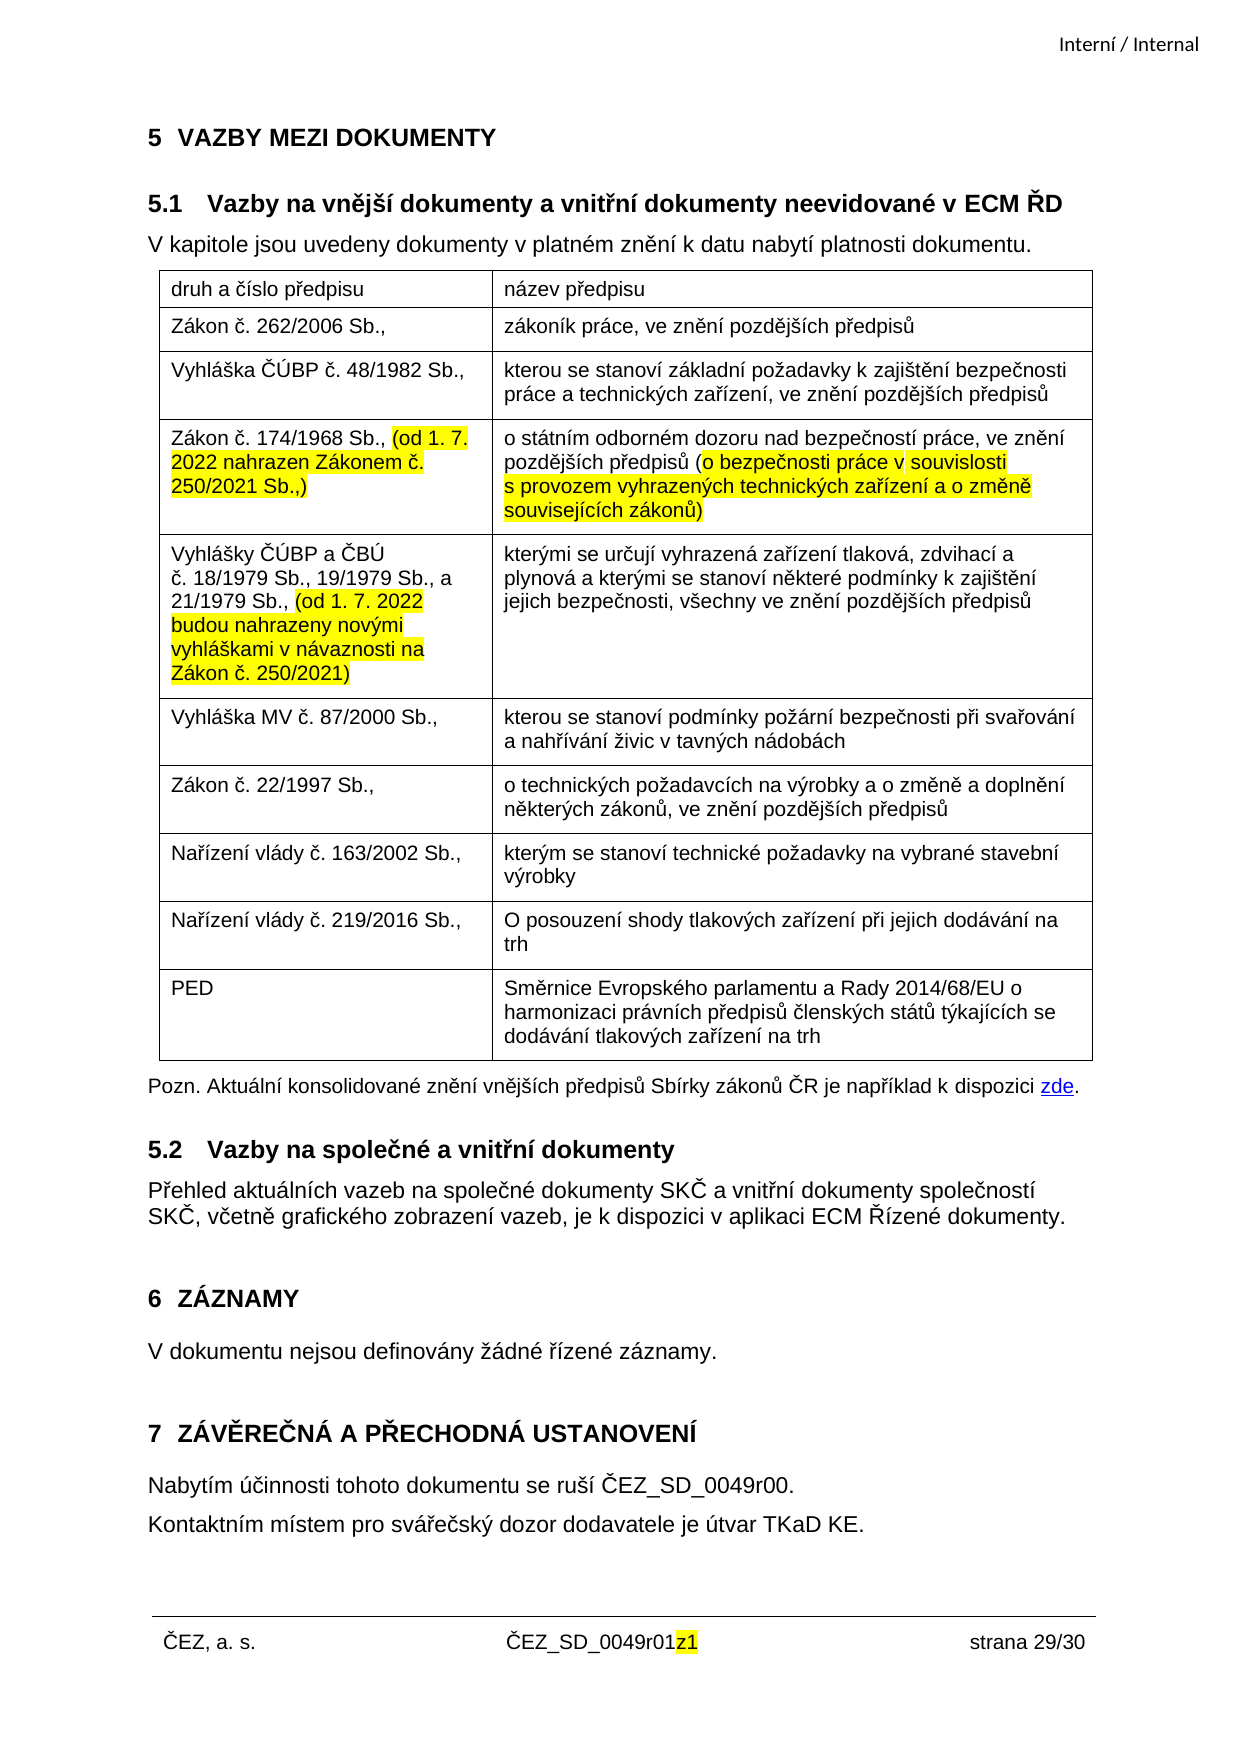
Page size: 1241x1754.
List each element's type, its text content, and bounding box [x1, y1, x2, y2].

table_cell zákoník práce, ve znění pozdějších předpisů [493, 308, 1092, 351]
table_cell Vyhláška ČÚBP č. 48/1982 Sb., [160, 352, 492, 418]
table_cell Nařízení vlády č. 219/2016 Sb., [160, 902, 492, 968]
table_cell kterou se stanoví základní požadavky k zajištění bezpečnosti práce a technických zařízení, ve znění pozdějších předpisů [493, 352, 1092, 418]
text V dokumentu nejsou definovány žádné řízené záznamy. [148, 1338, 1092, 1364]
text V kapitole jsou uvedeny dokumenty v platném znění k datu nabytí platnosti dokumentu. [148, 231, 1092, 257]
subtitle ZÁVĚREČNÁ A PŘECHODNÁ USTANOVENÍ [148, 1414, 1092, 1447]
subtitle VAZBY MEZI DOKUMENTy [148, 118, 1092, 151]
table_cell Vyhlášky ČÚBP a ČBÚ č. 18/1979 Sb., 19/1979 Sb., a 21/1979 Sb., (od 1. 7. 2022 budou nahrazeny novými vyhláškami v návaznosti na Zákon č. 250/2021) [160, 535, 492, 698]
text Kontaktním místem pro svářečský dozor dodavatele je útvar TKaD KE. [148, 1511, 1092, 1538]
table_cell o státním odborném dozoru nad bezpečností práce, ve znění pozdějších předpisů (o bezpečnosti práce v souvislosti s provozem vyhrazených technických zařízení a o změně souvisejících zákonů) [493, 420, 1092, 534]
table_cell kterými se určují vyhrazená zařízení tlaková, zdvihací a plynová a kterými se stanoví některé podmínky k zajištění jejich bezpečnosti, všechny ve znění pozdějších předpisů [493, 535, 1092, 698]
table_cell kterým se stanoví technické požadavky na vybrané stavební výrobky [493, 834, 1092, 901]
text Pozn. Aktuální konsolidované znění vnějších předpisů Sbírky zákonů ČR je například k dispozici zde. [148, 1074, 1092, 1098]
table_cell PED [160, 970, 492, 1060]
table_header druh a číslo předpisu [160, 271, 492, 307]
text Přehled aktuálních vazeb na společné dokumenty SKČ a vnitřní dokumenty společností SKČ, včetně grafického zobrazení vazeb, je k dispozici v aplikaci ECM Řízené dokumenty. [148, 1177, 1092, 1229]
subtitle Vazby na vnější dokumenty a vnitřní dokumenty neevidované v ECM ŘD [148, 189, 1092, 218]
table_cell Nařízení vlády č. 163/2002 Sb., [160, 834, 492, 901]
subtitle Záznamy [148, 1279, 1092, 1313]
table_header název předpisu [493, 271, 1092, 307]
text Nabytím účinnosti tohoto dokumentu se ruší ČEZ_SD_0049r00. [148, 1472, 1092, 1499]
table_cell Zákon č. 22/1997 Sb., [160, 766, 492, 833]
subtitle Vazby na společné a vnitřní dokumenty [148, 1135, 1092, 1164]
table_cell o technických požadavcích na výrobky a o změně a doplnění některých zákonů, ve znění pozdějších předpisů [493, 766, 1092, 833]
table_cell Směrnice Evropského parlamentu a Rady 2014/68/EU o harmonizaci právních předpisů členských států týkajících se dodávání tlakových zařízení na trh [493, 970, 1092, 1060]
table_cell kterou se stanoví podmínky požární bezpečnosti při svařování a nahřívání živic v tavných nádobách [493, 699, 1092, 765]
table_cell O posouzení shody tlakových zařízení při jejich dodávání na trh [493, 902, 1092, 968]
table_cell Zákon č. 262/2006 Sb., [160, 308, 492, 351]
table_cell Vyhláška MV č. 87/2000 Sb., [160, 699, 492, 765]
table_cell Zákon č. 174/1968 Sb., (od 1. 7. 2022 nahrazen Zákonem č. 250/2021 Sb.,) [160, 420, 492, 534]
